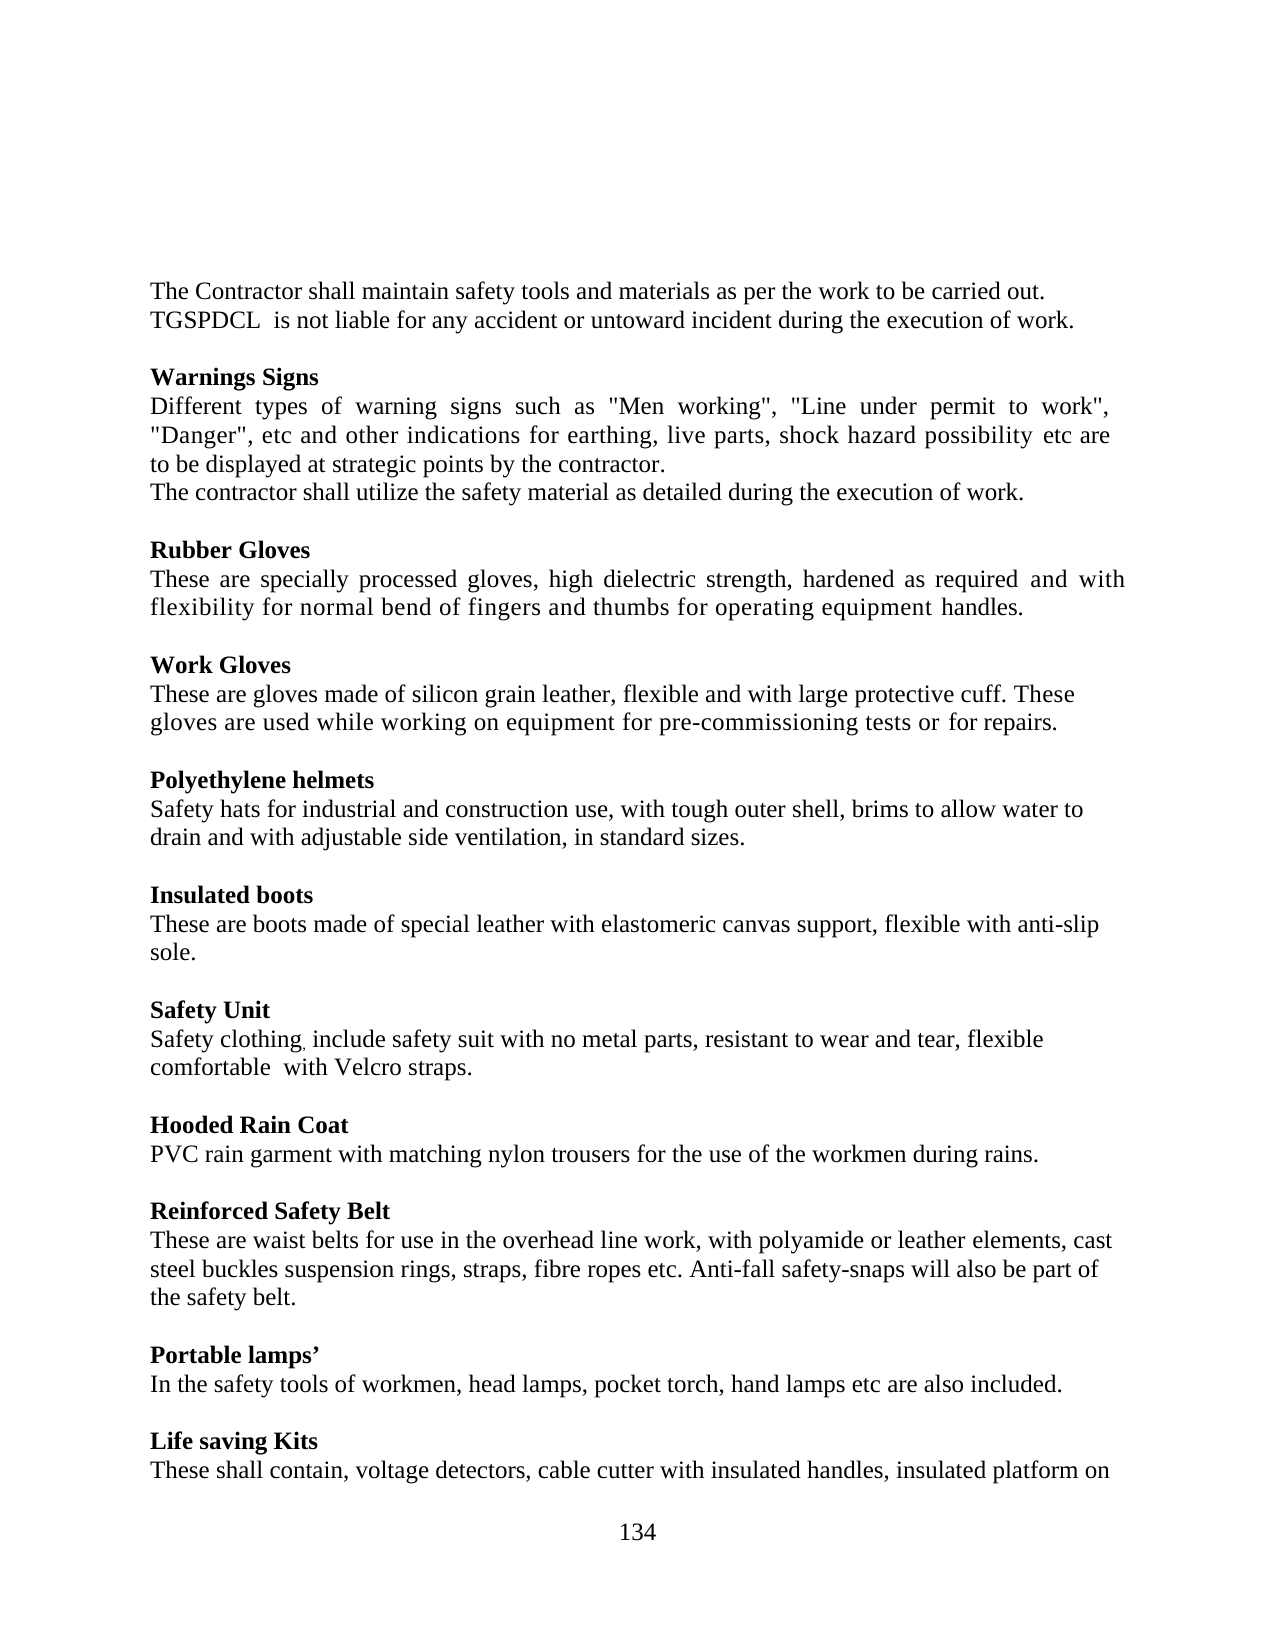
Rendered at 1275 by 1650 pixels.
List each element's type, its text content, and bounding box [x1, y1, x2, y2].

text These are waist belts for use in the overhead line work, with polyamide or leather elements, cast steel buckles suspension rings, straps, fibre ropes etc. Anti-fall safety-snaps will also be part of the safety belt. [150, 1225, 1125, 1311]
text In the safety tools of workmen, head lamps, pocket torch, hand lamps etc are also included. [150, 1369, 1125, 1397]
text Life saving Kits [150, 1426, 1125, 1455]
text Polyethylene helmets [150, 765, 1125, 794]
text Portable lamps’ [150, 1340, 1125, 1369]
text The Contractor shall maintain safety tools and materials as per the work to be carried out. [150, 276, 1125, 305]
text Warnings Signs [150, 362, 1125, 391]
text Safety hats for industrial and construction use, with tough outer shell, brims to allow water to drain and with adjustable side ventilation, in standard sizes. [150, 794, 1125, 851]
text These are specially processed gloves, high dielectric strength, hardened as required and with flexibility for normal bend of fingers and thumbs for operating equipment handles. [150, 564, 1125, 621]
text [150, 1455, 1125, 1484]
text These are gloves made of silicon grain leather, flexible and with large protective cuff. These gloves are used while working on equipment for pre-commissioning tests or for repairs. [150, 679, 1125, 736]
text Insulated boots [150, 880, 1125, 909]
text These are boots made of special leather with elastomeric canvas support, flexible with anti-slip sole. [150, 909, 1125, 966]
text Reinforced Safety Belt [150, 1196, 1125, 1225]
text The contractor shall utilize the safety material as detailed during the execution of work. [150, 477, 1125, 506]
text TGSPDCL is not liable for any accident or untoward incident during the execution of work. [150, 305, 1125, 334]
text Safety clothing, include safety suit with no metal parts, resistant to wear and tear, flexible comfortable with Velcro straps. [150, 1024, 1125, 1081]
text Rubber Gloves [150, 535, 1125, 564]
text PVC rain garment with matching nylon trousers for the use of the workmen during rains. [150, 1139, 1125, 1167]
text Different types of warning signs such as "Men working", "Line under permit to work", "Danger", etc and other indications for earthing, live parts, shock hazard possibility etc are to be displayed at strategic points by the contractor. [150, 391, 1110, 477]
text Work Gloves [150, 650, 1125, 679]
text Safety Unit [150, 995, 1125, 1024]
text Hooded Rain Coat [150, 1110, 1125, 1139]
